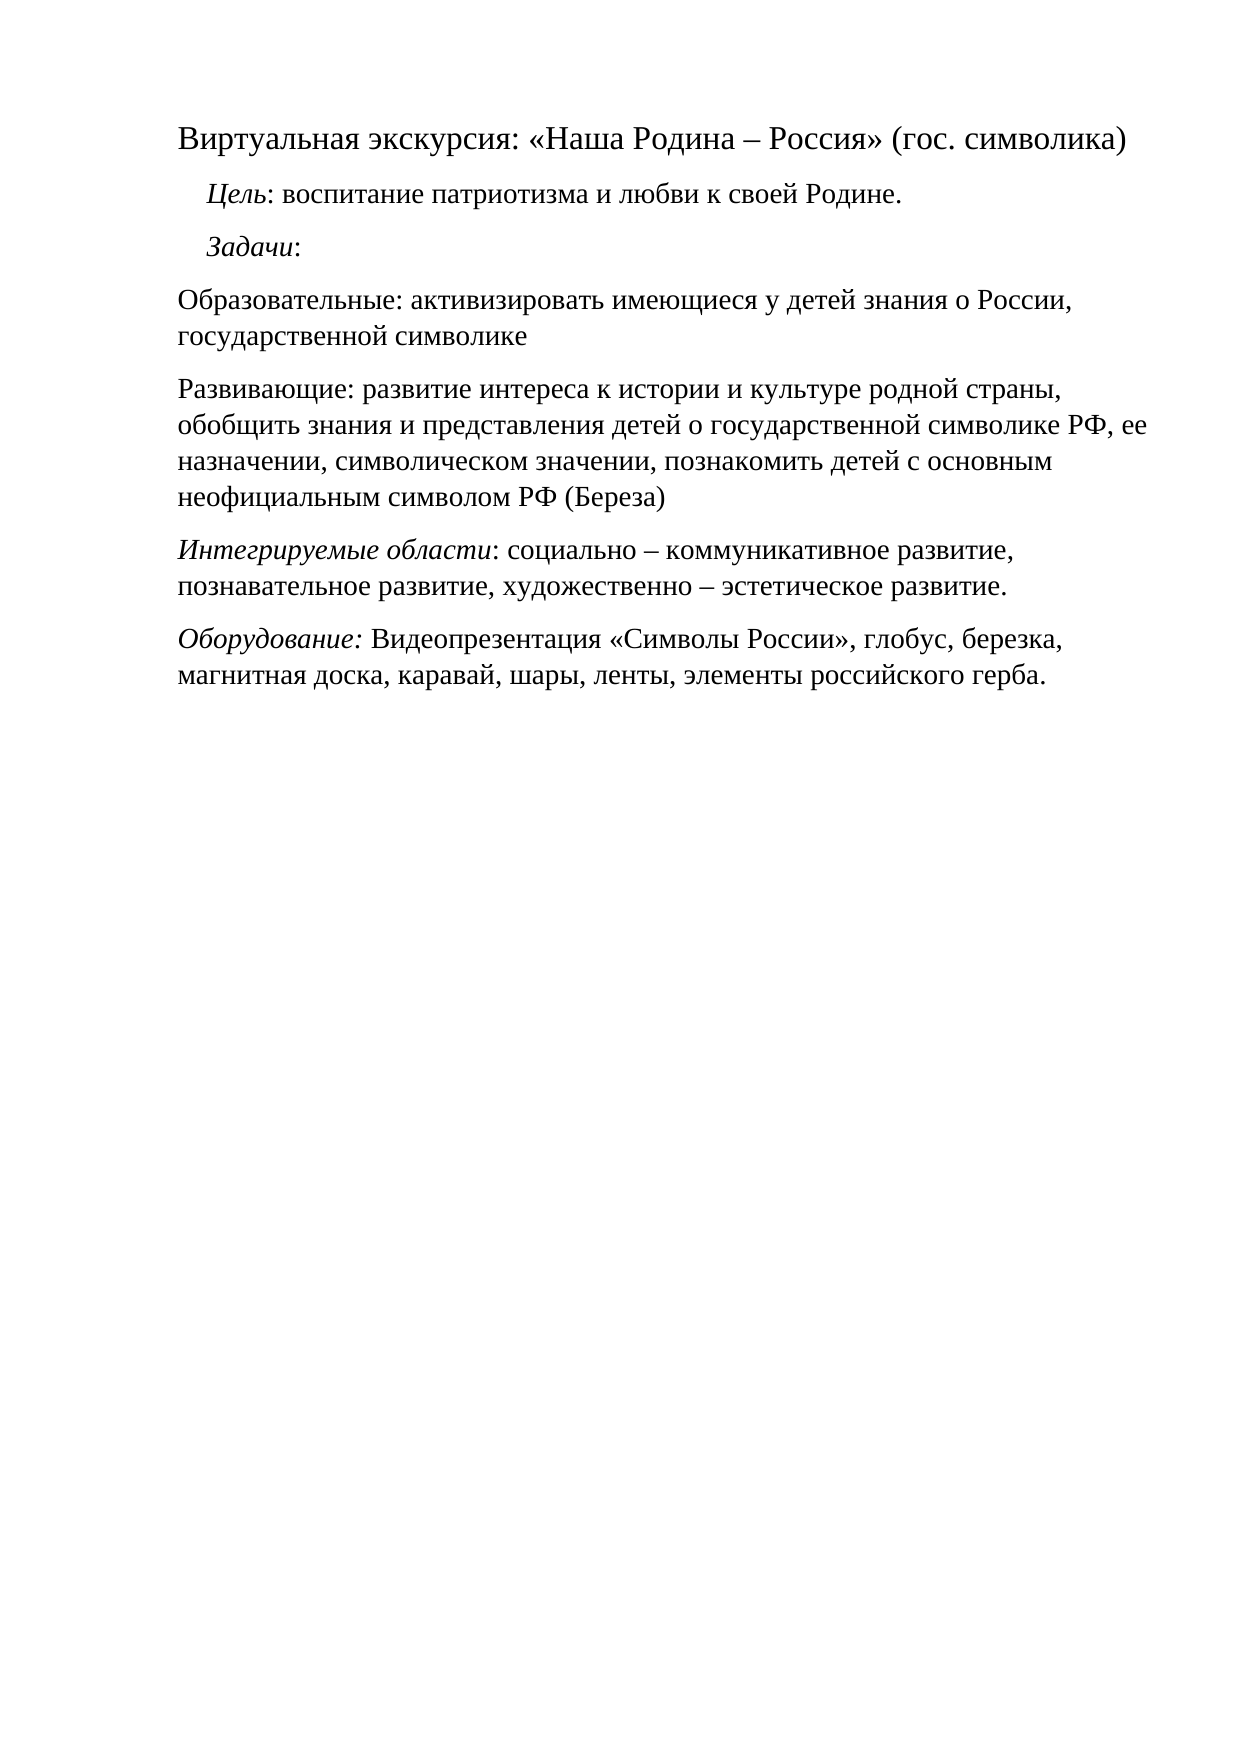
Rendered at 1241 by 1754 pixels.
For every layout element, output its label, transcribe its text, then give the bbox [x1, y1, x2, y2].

text Виртуальная экскурсия: «Наша Родина – Россия» (гос. символика) [177, 118, 1152, 156]
text Образовательные: активизировать имеющиеся у детей знания о России, государственной символике [177, 282, 1152, 351]
text Развивающие: развитие интереса к истории и культуре родной страны, обобщить знания и представления детей о государственной символике РФ, ее назначении, символическом значении, познакомить детей с основным неофициальным символом РФ (Береза) [177, 371, 1152, 513]
text Задачи: [177, 229, 1152, 262]
text Цель: воспитание патриотизма и любви к своей Родине. [177, 176, 1152, 210]
text Интегрируемые области: социально – коммуникативное развитие, познавательное развитие, художественно – эстетическое развитие. [177, 532, 1152, 602]
text Оборудование: Видеопрезентация «Символы России», глобус, березка, магнитная доска, каравай, шары, ленты, элементы российского герба. [177, 621, 1152, 691]
